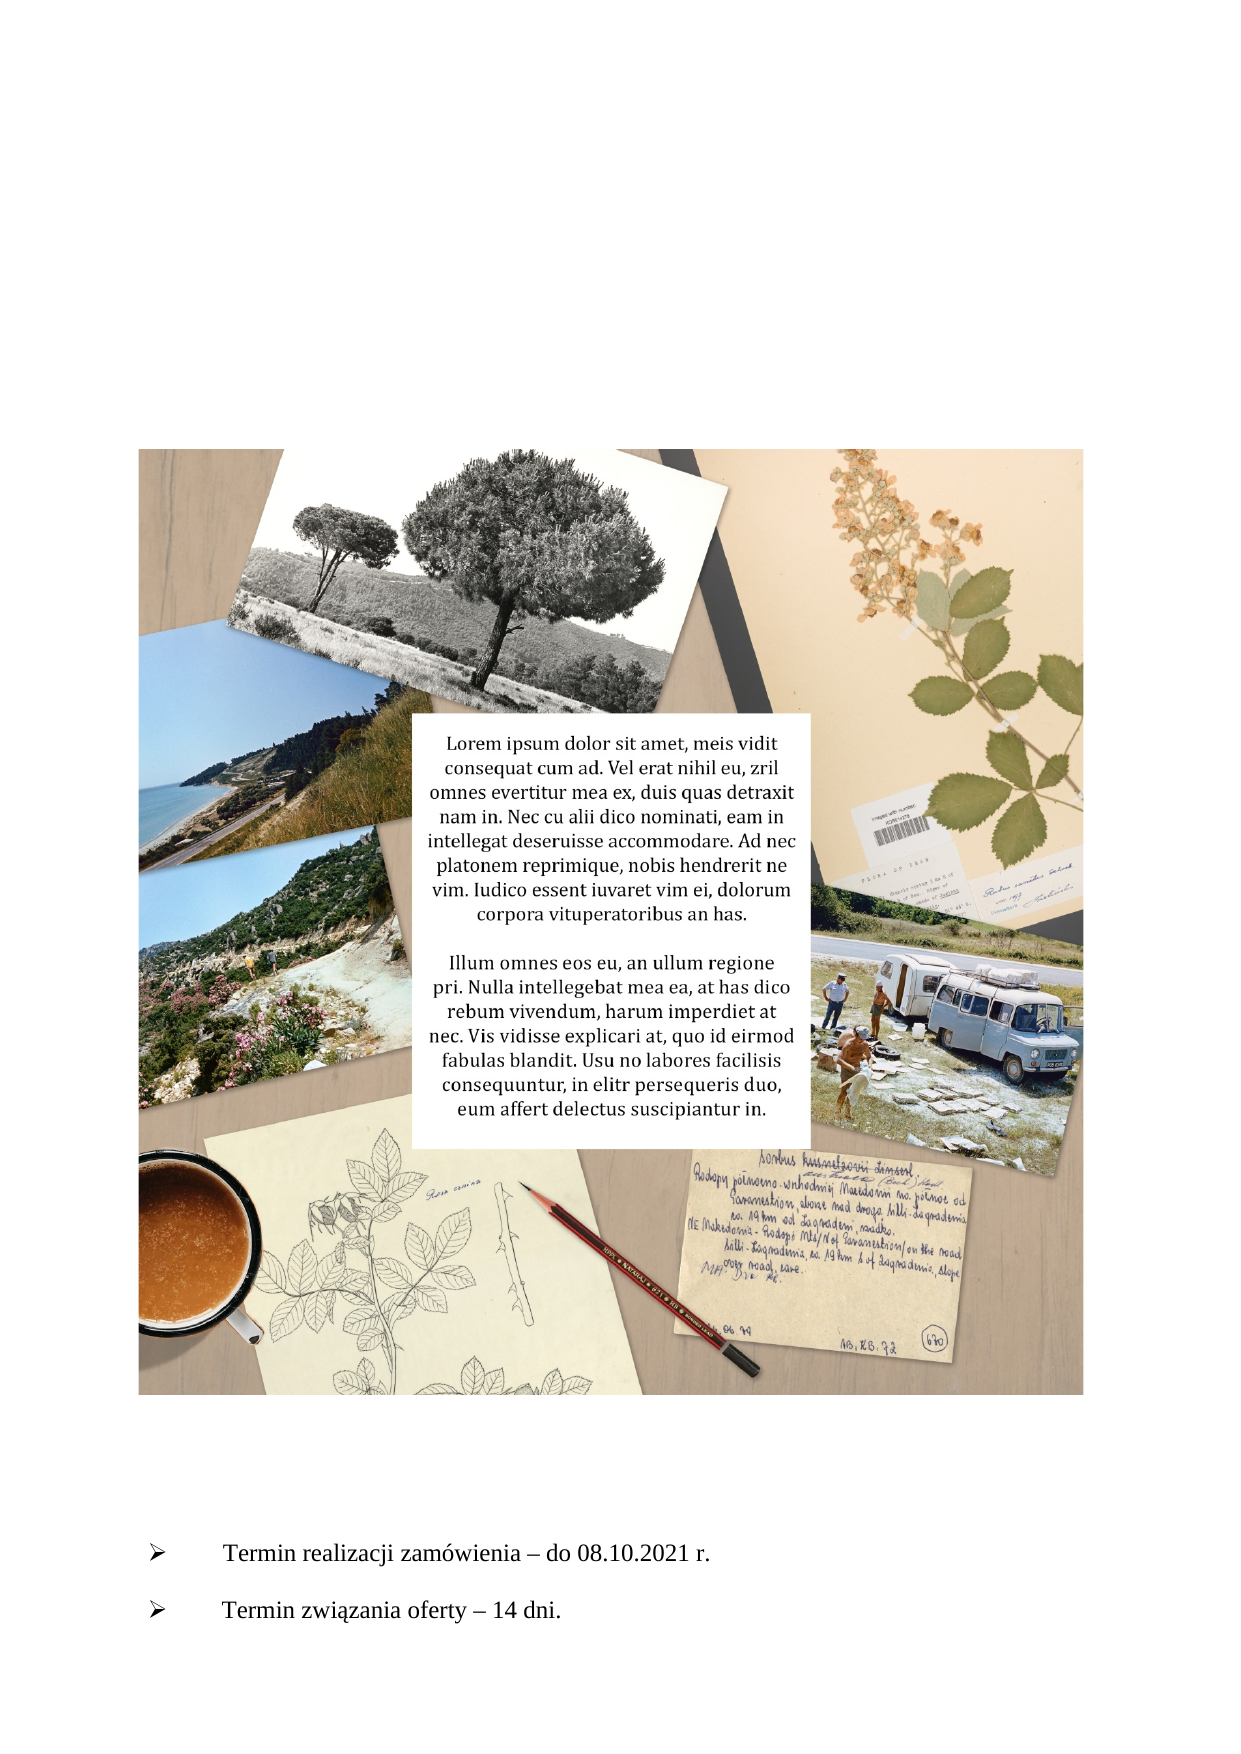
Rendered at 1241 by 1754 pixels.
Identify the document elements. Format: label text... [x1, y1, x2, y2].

list Termin związania oferty – 14 dni. [148, 1596, 1093, 1624]
picture [138, 449, 1084, 1395]
list Termin realizacji zamówienia – do 08.10.2021 r. [148, 1538, 1093, 1567]
